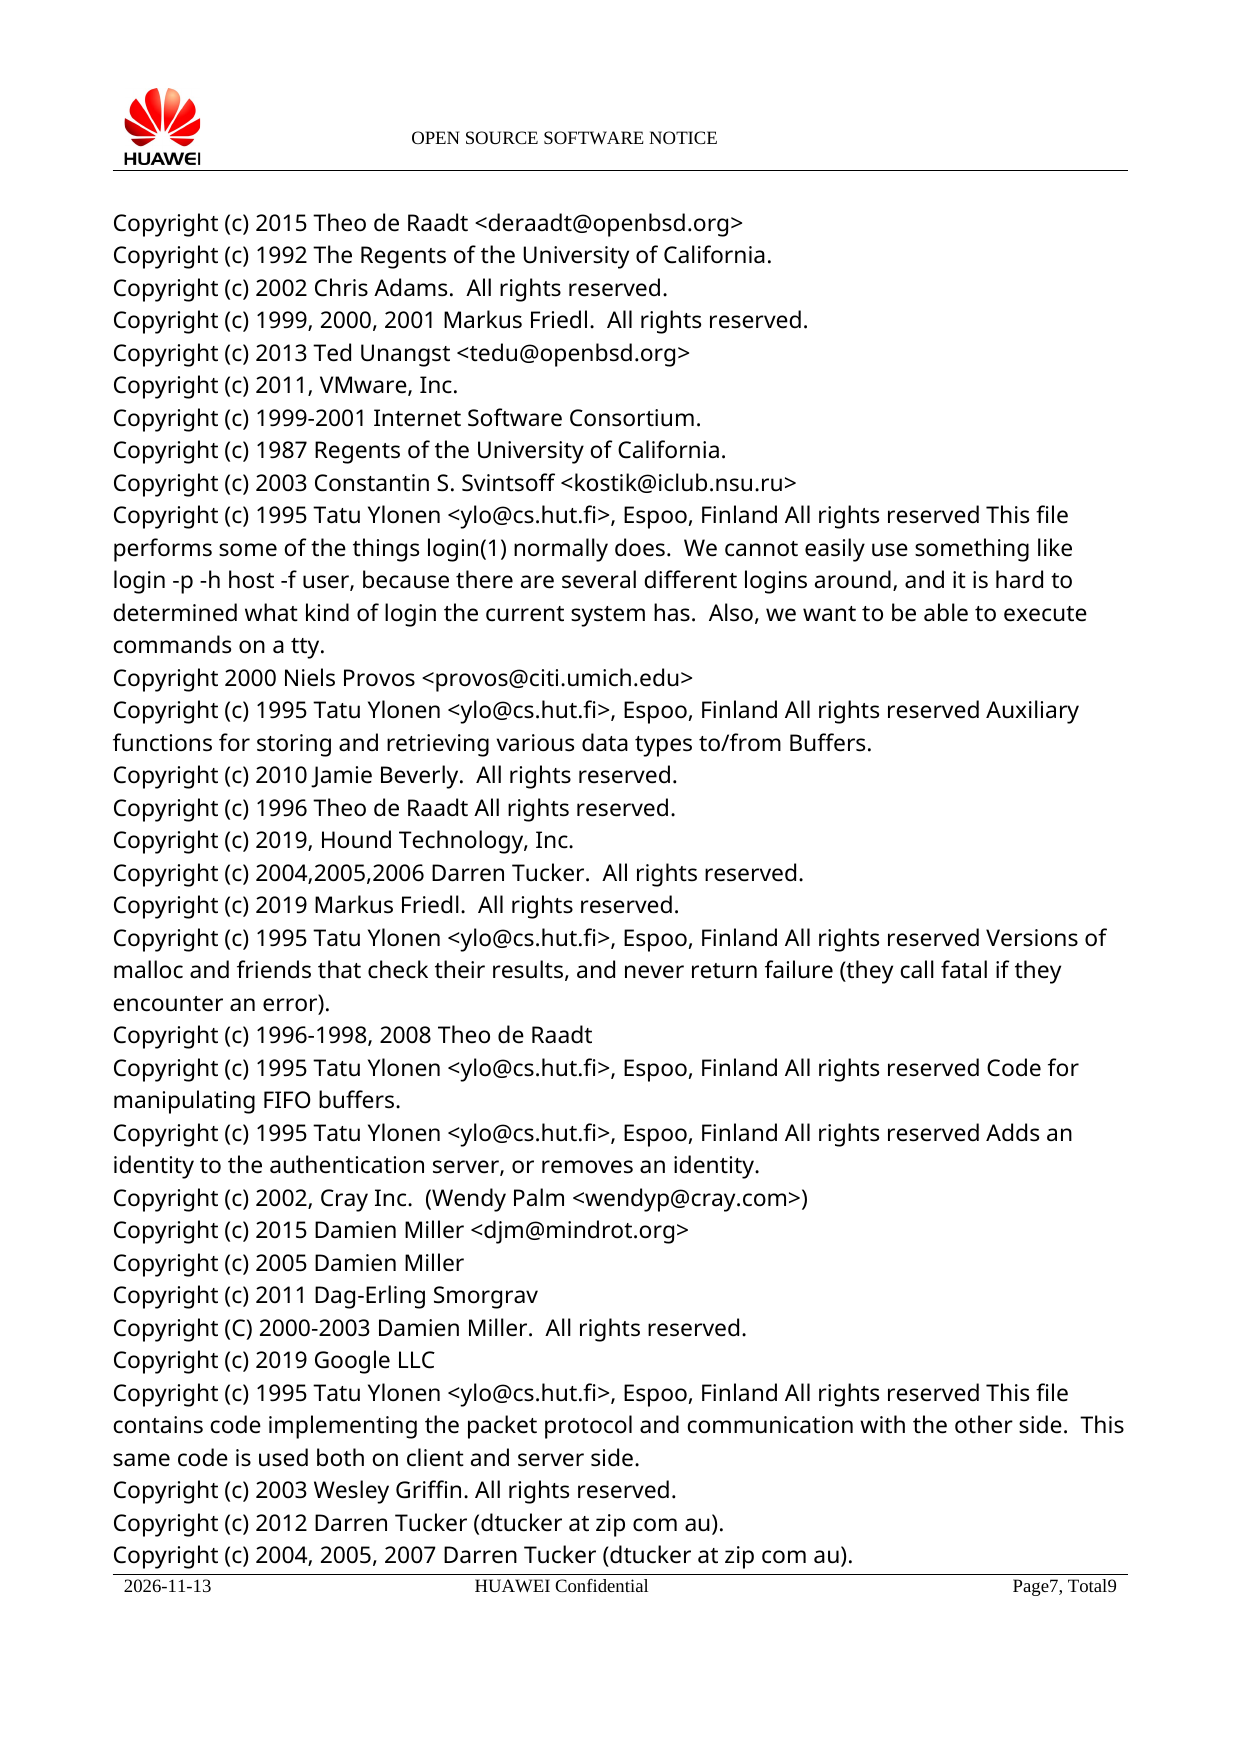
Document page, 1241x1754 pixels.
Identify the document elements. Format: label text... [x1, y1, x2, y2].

picture [124, 88, 201, 165]
